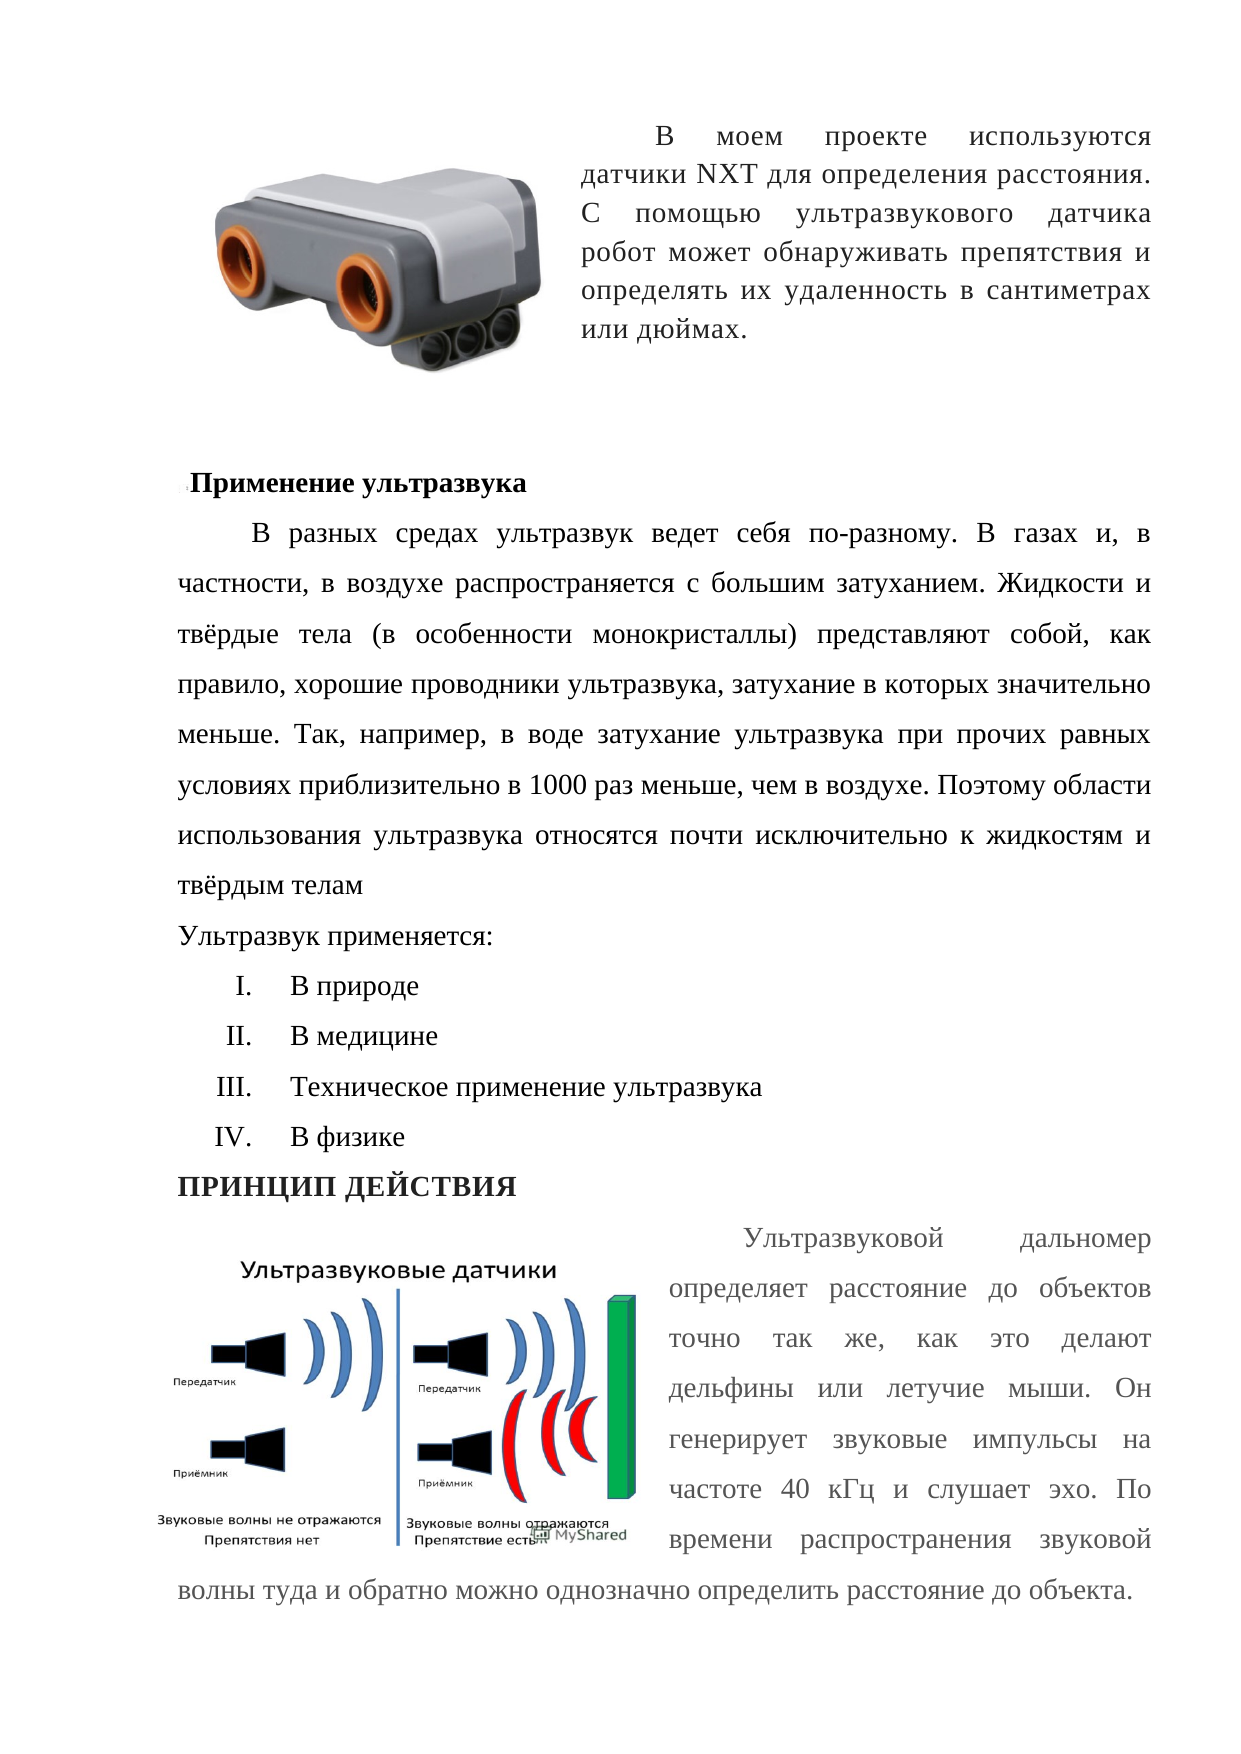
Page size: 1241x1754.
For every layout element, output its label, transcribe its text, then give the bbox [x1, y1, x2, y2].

picture [189, 129, 563, 401]
picture [178, 485, 189, 493]
list В медицине [252, 1018, 1152, 1052]
picture [152, 1235, 650, 1559]
text В разных средах ультразвук ведет себя по-разному. В газах и, в частности, в воздухе распространяется с большим затуханием. Жидкости и твёрдые тела (в особенности монокристаллы) представляют собой, как правило, хорошие проводники ультразвука, затухание в которых значительно меньше. Так, например, в воде затухание ультразвука при прочих равных условиях приблизительно в 1000 раз меньше, чем в воздухе. Поэтому области использования ультразвука относятся почти исключительно к жидкостям и твёрдым телам [177, 515, 1152, 901]
list Техническое применение ультразвука [252, 1069, 1152, 1102]
list В физике [252, 1119, 1152, 1153]
text Ультразвук применяется: [177, 918, 1152, 951]
text В моем проекте используются датчики NXT для определения расстояния. С помощью ультразвукового датчика робот может обнаруживать препятствия и определять их удаленность в сантиметрах или дюймах. [177, 118, 1152, 344]
text Применение ультразвука [177, 465, 1152, 498]
text ПРИНЦИП ДЕЙСТВИЯ [177, 1169, 1152, 1203]
list В природе [252, 968, 1152, 1002]
